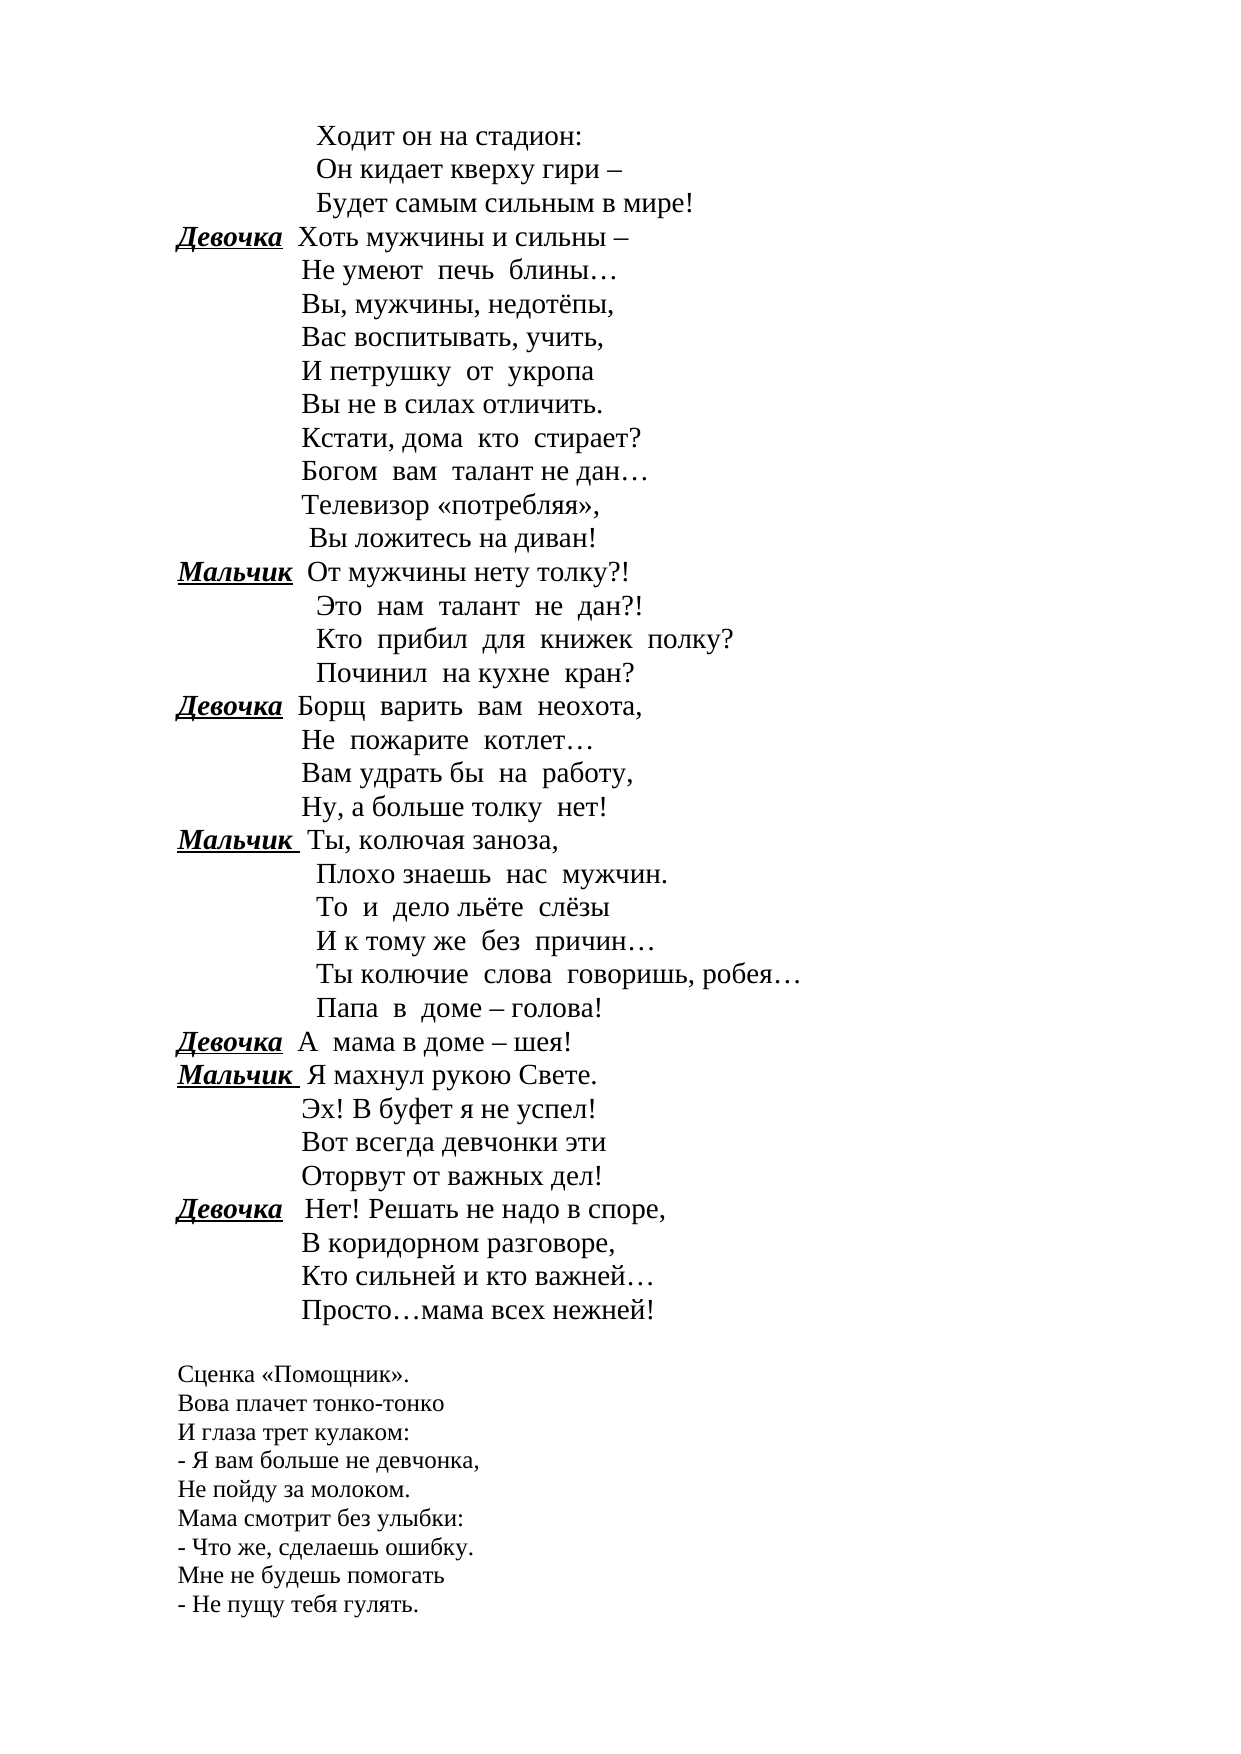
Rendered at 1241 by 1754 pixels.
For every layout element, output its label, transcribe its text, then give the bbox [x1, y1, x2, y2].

text Телевизор «потребляя», [177, 487, 1152, 521]
text Плохо знаешь нас мужчин. [177, 856, 1152, 889]
text Не умеют печь блины… [177, 252, 1152, 286]
text Сценка «Помощник». [177, 1359, 1152, 1388]
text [177, 1503, 1152, 1618]
text Ну, а больше толку нет! [177, 789, 1152, 822]
text Вас воспитывать, учить, [177, 319, 1152, 353]
text Девочка Хоть мужчины и сильны – [177, 219, 1152, 252]
text Ты колючие слова говоришь, робея… [177, 957, 1152, 990]
text Богом вам талант не дан… [177, 453, 1152, 487]
text Он кидает кверху гири – [177, 152, 1152, 185]
text Вы, мужчины, недотёпы, [177, 286, 1152, 319]
text Вова плачет тонко-тонко И глаза трет кулаком: - Я вам больше не девчонка, Не пойду за молоком. [177, 1388, 1152, 1503]
text Кто прибил для книжек полку? [177, 621, 1152, 655]
text Вам удрать бы на работу, [177, 755, 1152, 789]
text Не пожарите котлет… [177, 722, 1152, 755]
text Девочка А мама в доме – шея! [177, 1024, 1152, 1057]
text Кстати, дома кто стирает? [177, 420, 1152, 453]
text Девочка Борщ варить вам неохота, [177, 688, 1152, 722]
text Ходит он на стадион: [177, 118, 1152, 152]
text И петрушку от укропа [177, 353, 1152, 386]
text Мальчик Я махнул рукою Свете. Эх! В буфет я не успел! Вот всегда девчонки эти Оторвут от важных дел! [177, 1057, 1152, 1191]
text Это нам талант не дан?! [177, 588, 1152, 621]
text Мальчик Ты, колючая заноза, [177, 822, 1152, 856]
text Девочка Нет! Решать не надо в споре, В коридорном разговоре, Кто сильней и кто важней… Просто…мама всех нежней! [177, 1191, 1152, 1326]
text Папа в доме – голова! [177, 990, 1152, 1024]
text То и дело льёте слёзы [177, 889, 1152, 923]
text Мальчик От мужчины нету толку?! [177, 554, 1152, 588]
text И к тому же без причин… [177, 923, 1152, 957]
text Починил на кухне кран? [177, 655, 1152, 688]
text Вы ложитесь на диван! [177, 521, 1152, 554]
text Будет самым сильным в мире! [177, 185, 1152, 219]
text Вы не в силах отличить. [177, 386, 1152, 420]
